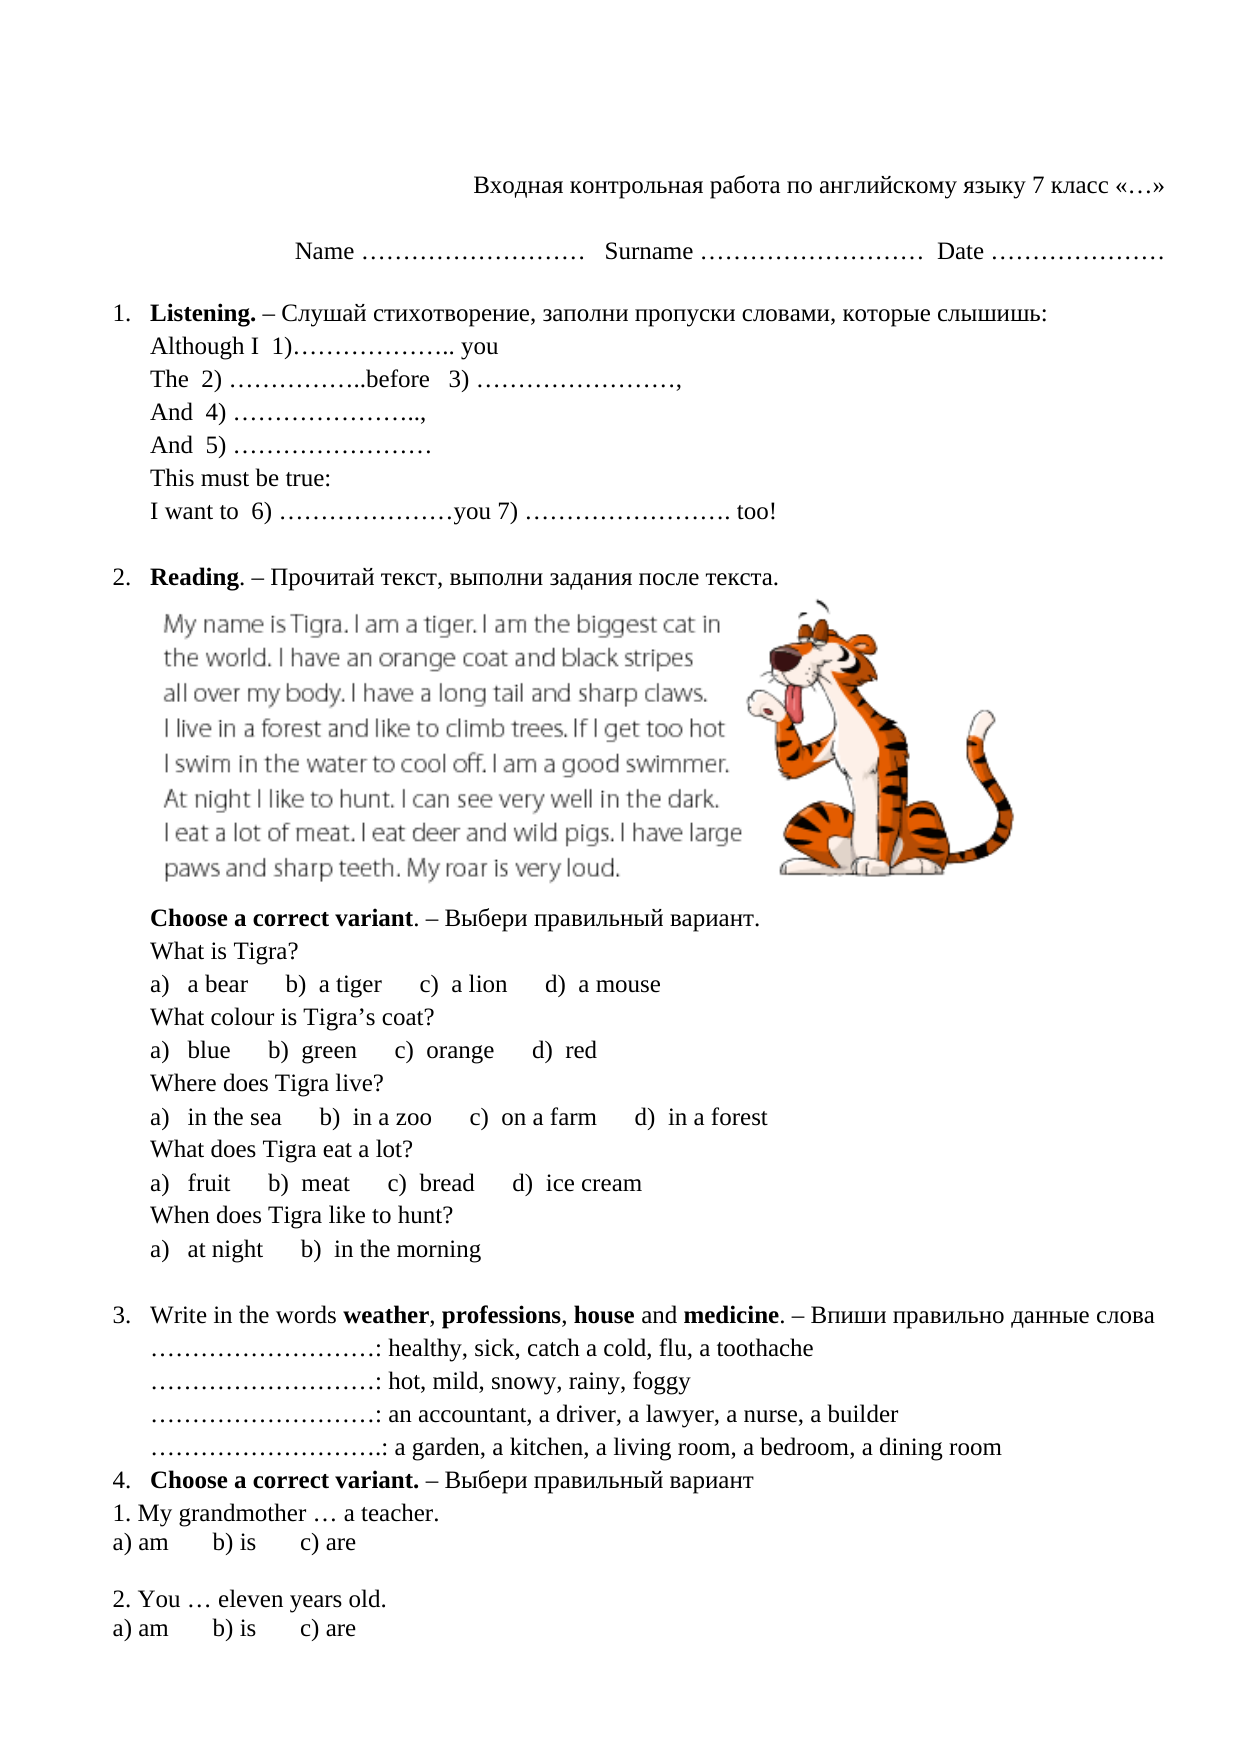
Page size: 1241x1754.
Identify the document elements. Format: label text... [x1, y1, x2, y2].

list Reading. – Прочитай текст, выполни задания после текста. [112, 562, 1165, 591]
list And 4) ………………….., [150, 397, 1165, 426]
text 2. You … eleven years old. [75, 1584, 1165, 1613]
list What is Tigra? [150, 936, 1165, 965]
text Входная контрольная работа по английскому языку 7 класс «…» [75, 170, 1165, 199]
list Choose a correct variant. – Выбери правильный вариант. [150, 903, 1165, 932]
list at night b) in the morning [150, 1234, 1165, 1262]
text 1. My grandmother … a teacher. [112, 1498, 1165, 1527]
text What does Tigra eat a lot? [150, 1134, 1165, 1163]
list a bear b) a tiger c) a lion d) a mouse [150, 969, 1165, 998]
text a) am b) is c) are [112, 1527, 1165, 1555]
list The 2) ……………..before 3) ……………………, [150, 364, 1165, 393]
list I want to 6) …………………you 7) ……………………. too! [150, 496, 1165, 525]
list Write in the words weather, professions, house and medicine. – Впиши правильно данные слова [112, 1300, 1165, 1328]
list And 5) …………………… [150, 430, 1165, 459]
list fruit b) meat c) bread d) ice cream [150, 1168, 1165, 1196]
list in the sea b) in a zoo c) on a farm d) in a forest [150, 1102, 1165, 1130]
text What colour is Tigra’s coat? [150, 1002, 1165, 1031]
text a) am b) is c) are [75, 1613, 1165, 1642]
list This must be true: [150, 463, 1165, 492]
list ………………………: hot, mild, snowy, rainy, foggy [150, 1366, 1165, 1394]
text When does Tigra like to hunt? [150, 1201, 1165, 1229]
list ………………………: an accountant, a driver, a lawyer, a nurse, a builder [150, 1399, 1165, 1427]
text Where does Tigra live? [150, 1068, 1165, 1097]
list Although I 1)……………….. you [150, 331, 1165, 360]
picture [150, 595, 1021, 900]
list Choose a correct variant. – Выбери правильный вариант [112, 1465, 1165, 1493]
list ………………………: healthy, sick, catch a cold, flu, a toothache [150, 1333, 1165, 1361]
list blue b) green c) orange d) red [150, 1036, 1165, 1064]
text Name ……………………… Surname ……………………… Date ………………… [75, 236, 1165, 265]
list Listening. – Слушай стихотворение, заполни пропуски словами, которые слышишь: [112, 298, 1165, 327]
list ……………………….: a garden, a kitchen, a living room, a bedroom, a dining room [150, 1432, 1165, 1461]
